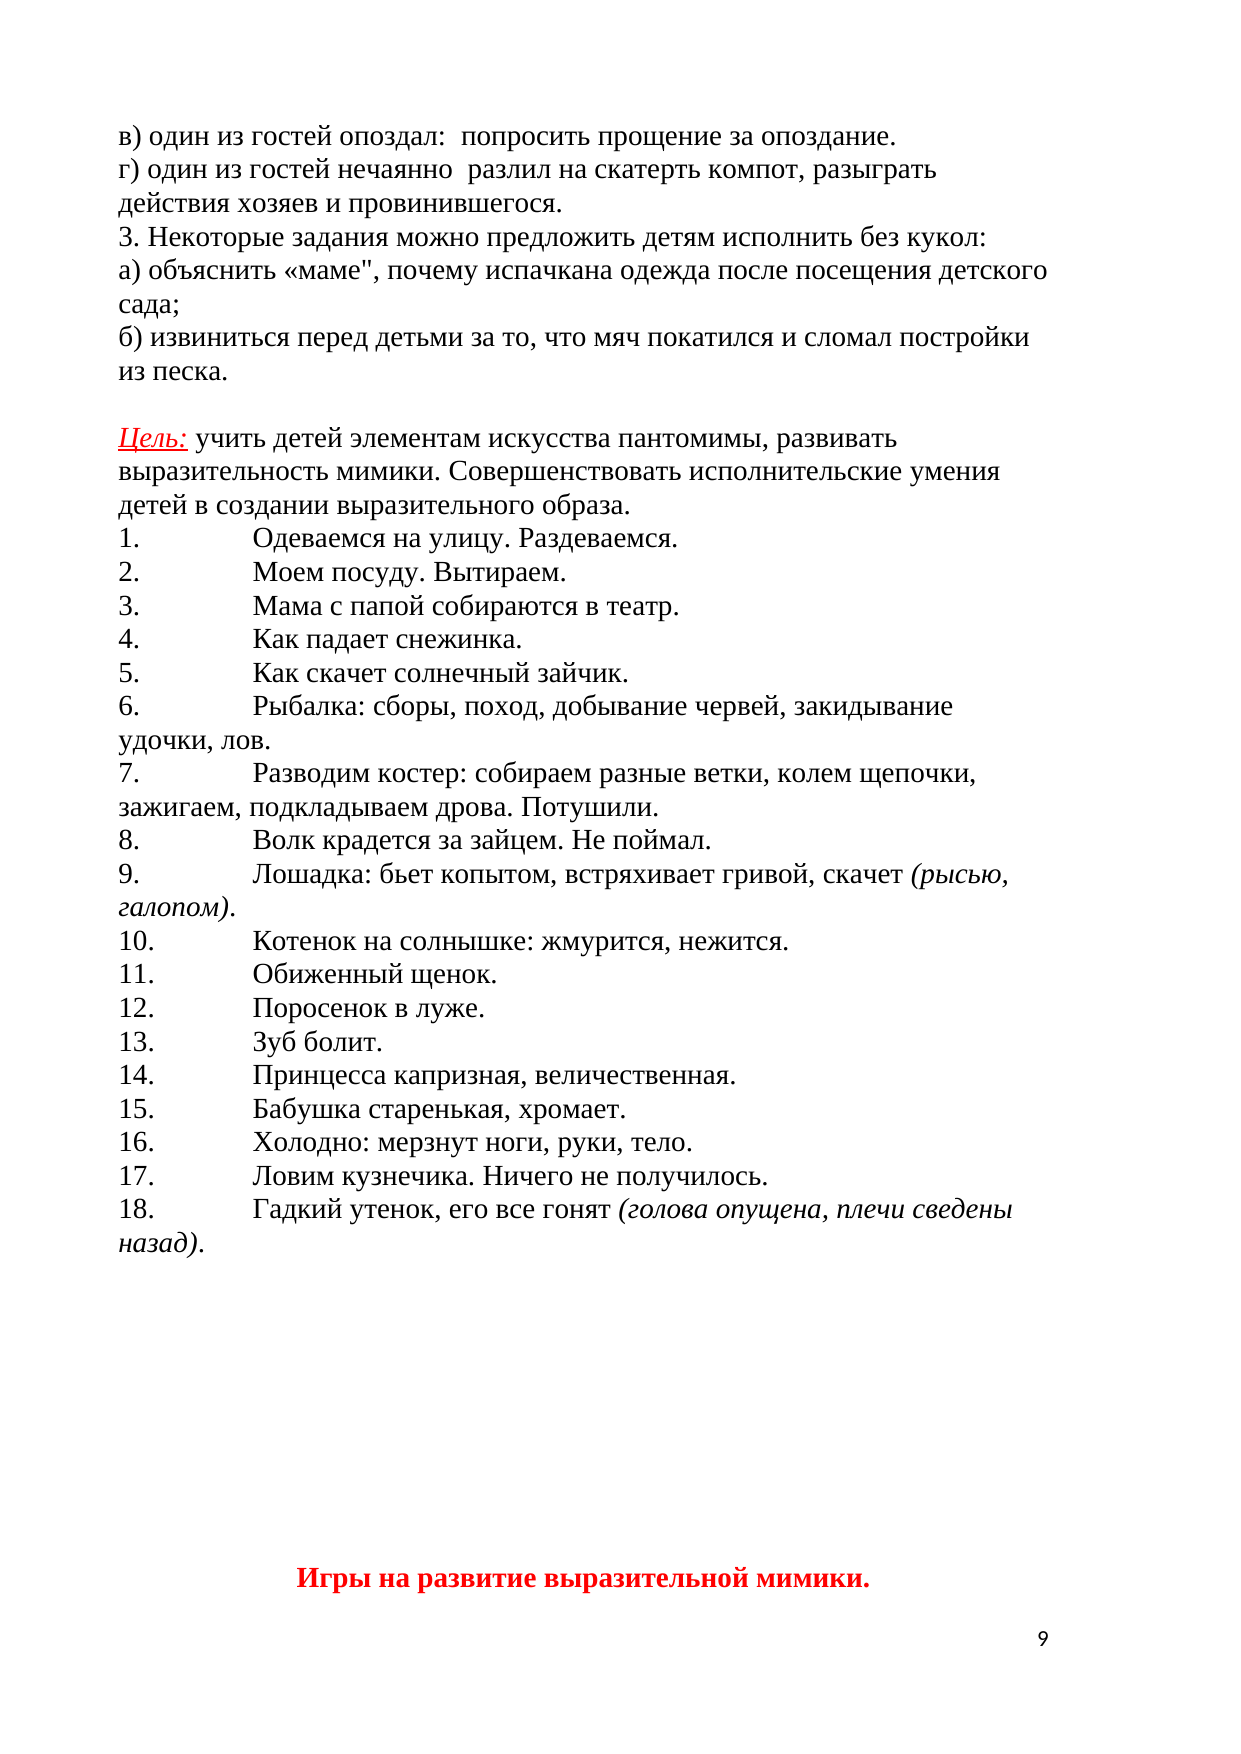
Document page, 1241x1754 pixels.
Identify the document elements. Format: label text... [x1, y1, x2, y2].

text в) один из гостей опоздал: попросить прощение за опоздание. [118, 118, 1048, 152]
text а) объяснить «маме", почему испачкана одежда после посещения детского сада; [118, 252, 1048, 319]
list Бабушка старенькая, хромает. [118, 1091, 1048, 1124]
list Котенок на солнышке: жмурится, нежится. [118, 923, 1048, 957]
list Зуб болит. [118, 1024, 1048, 1057]
list Холодно: мерзнут ноги, руки, тело. [118, 1124, 1048, 1158]
list Ловим кузнечика. Ничего не получилось. [118, 1158, 1048, 1191]
list Волк крадется за зайцем. Не поймал. [118, 822, 1048, 856]
list Как скачет солнечный зайчик. [118, 655, 1048, 688]
list Гадкий утенок, его все гонят (голова опущена, плечи сведены назад). [118, 1191, 1048, 1258]
list Моем посуду. Вытираем. [118, 554, 1048, 588]
text г) один из гостей нечаянно разлил на скатерть компот, разыграть действия хозяев и провинившегося. [118, 152, 1048, 219]
list Обиженный щенок. [118, 957, 1048, 990]
list Поросенок в луже. [118, 990, 1048, 1024]
list Разводим костер: собираем разные ветки, колем щепочки, зажигаем, подкладываем дрова. Потушили. [118, 755, 1048, 822]
list Рыбалка: сборы, поход, добывание червей, закидывание удочки, лов. [118, 688, 1048, 755]
list Мама с папой собираются в театр. [118, 588, 1048, 621]
list Лошадка: бьет копытом, встряхивает гривой, скачет (рысью, галопом). [118, 856, 1048, 923]
text 3. Некоторые задания можно предложить детям исполнить без кукол: [118, 219, 1048, 252]
list Принцесса капризная, величественная. [118, 1057, 1048, 1091]
list Одеваемся на улицу. Раздеваемся. [118, 521, 1048, 554]
text б) извиниться перед детьми за то, что мяч покатился и сломал постройки из песка. [118, 319, 1048, 386]
text Игры на развитие выразительной мимики. [118, 1560, 1048, 1594]
list Как падает снежинка. [118, 621, 1048, 655]
text Цель: учить детей элементам искусства пантомимы, развивать выразительность мимики. Совершенствовать исполнительские умения детей в создании выразительного образа. [118, 420, 1048, 521]
